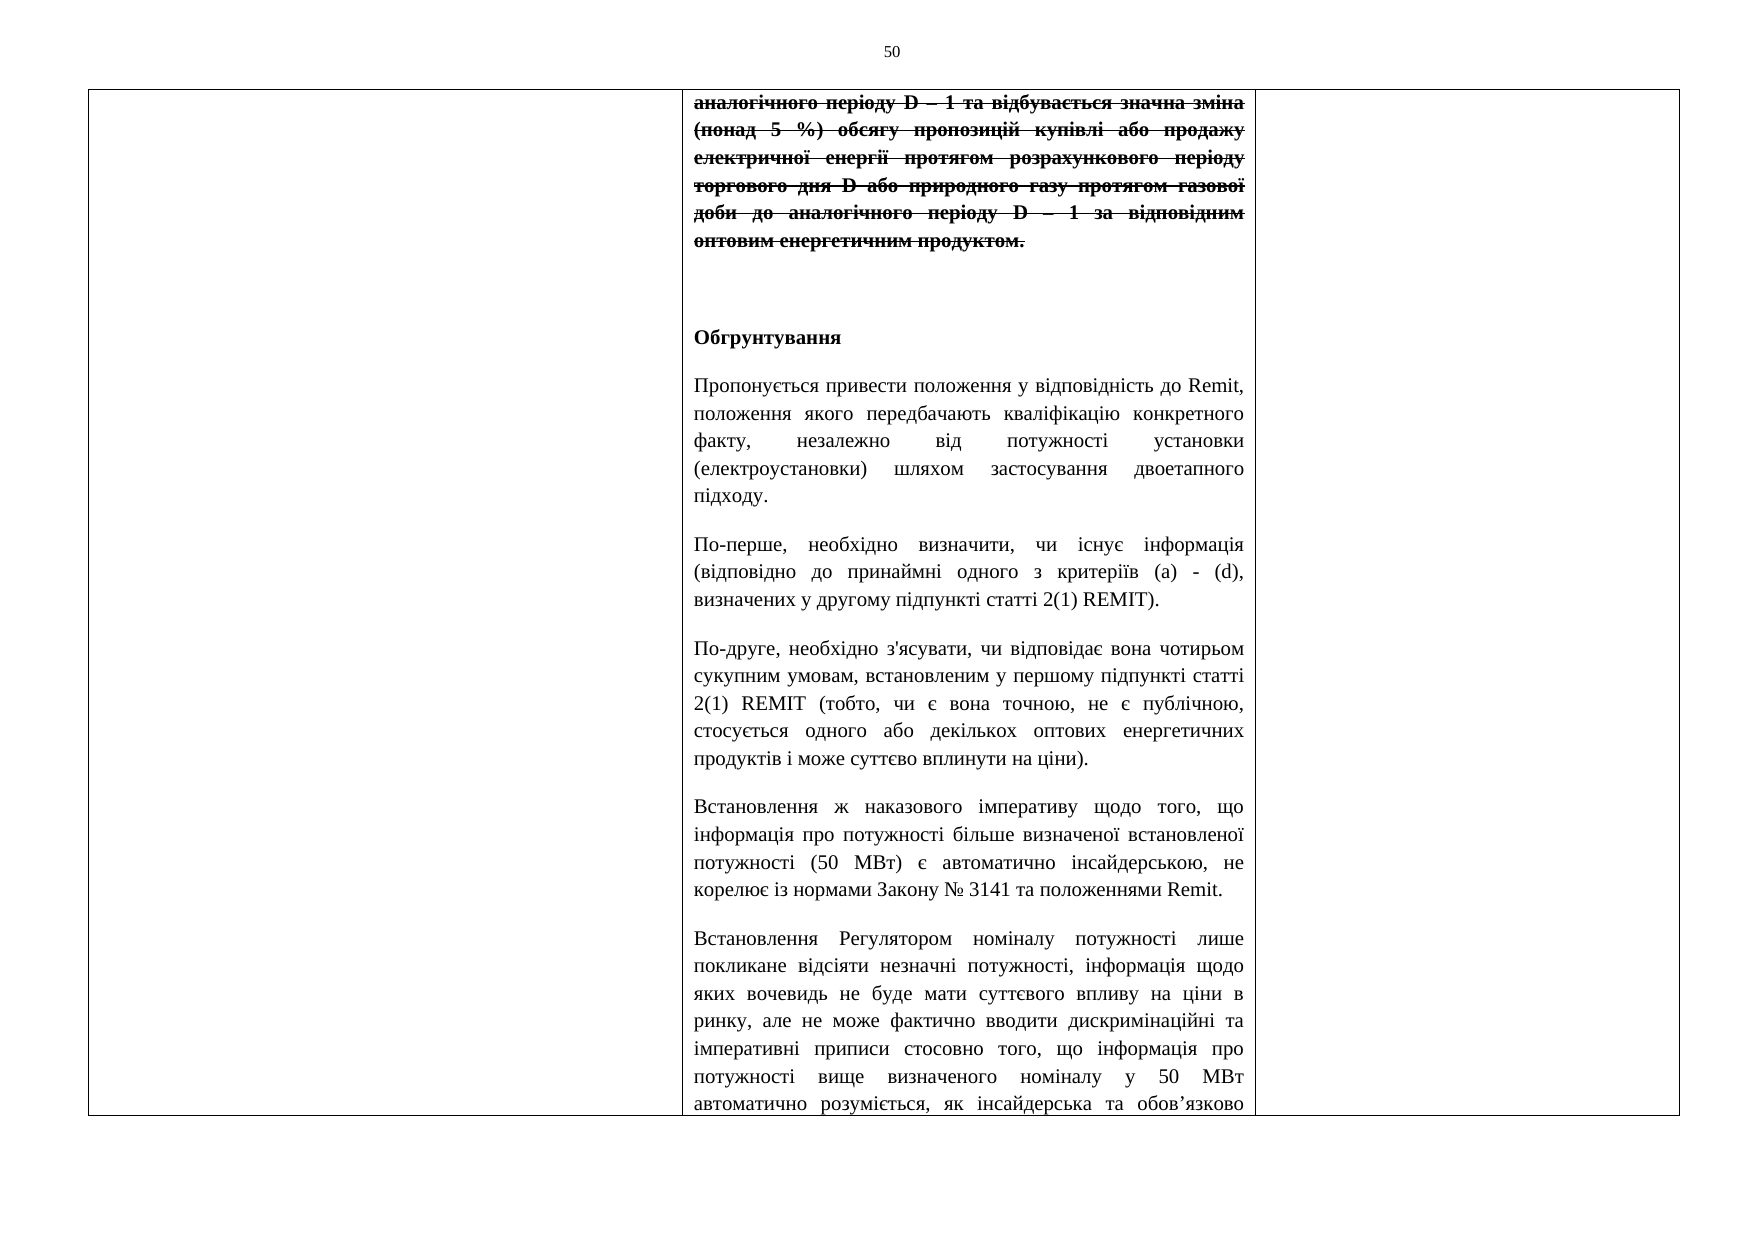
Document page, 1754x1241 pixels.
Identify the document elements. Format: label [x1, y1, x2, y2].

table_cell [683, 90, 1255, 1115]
table_cell [1256, 90, 1679, 1115]
table_cell [89, 90, 682, 1115]
